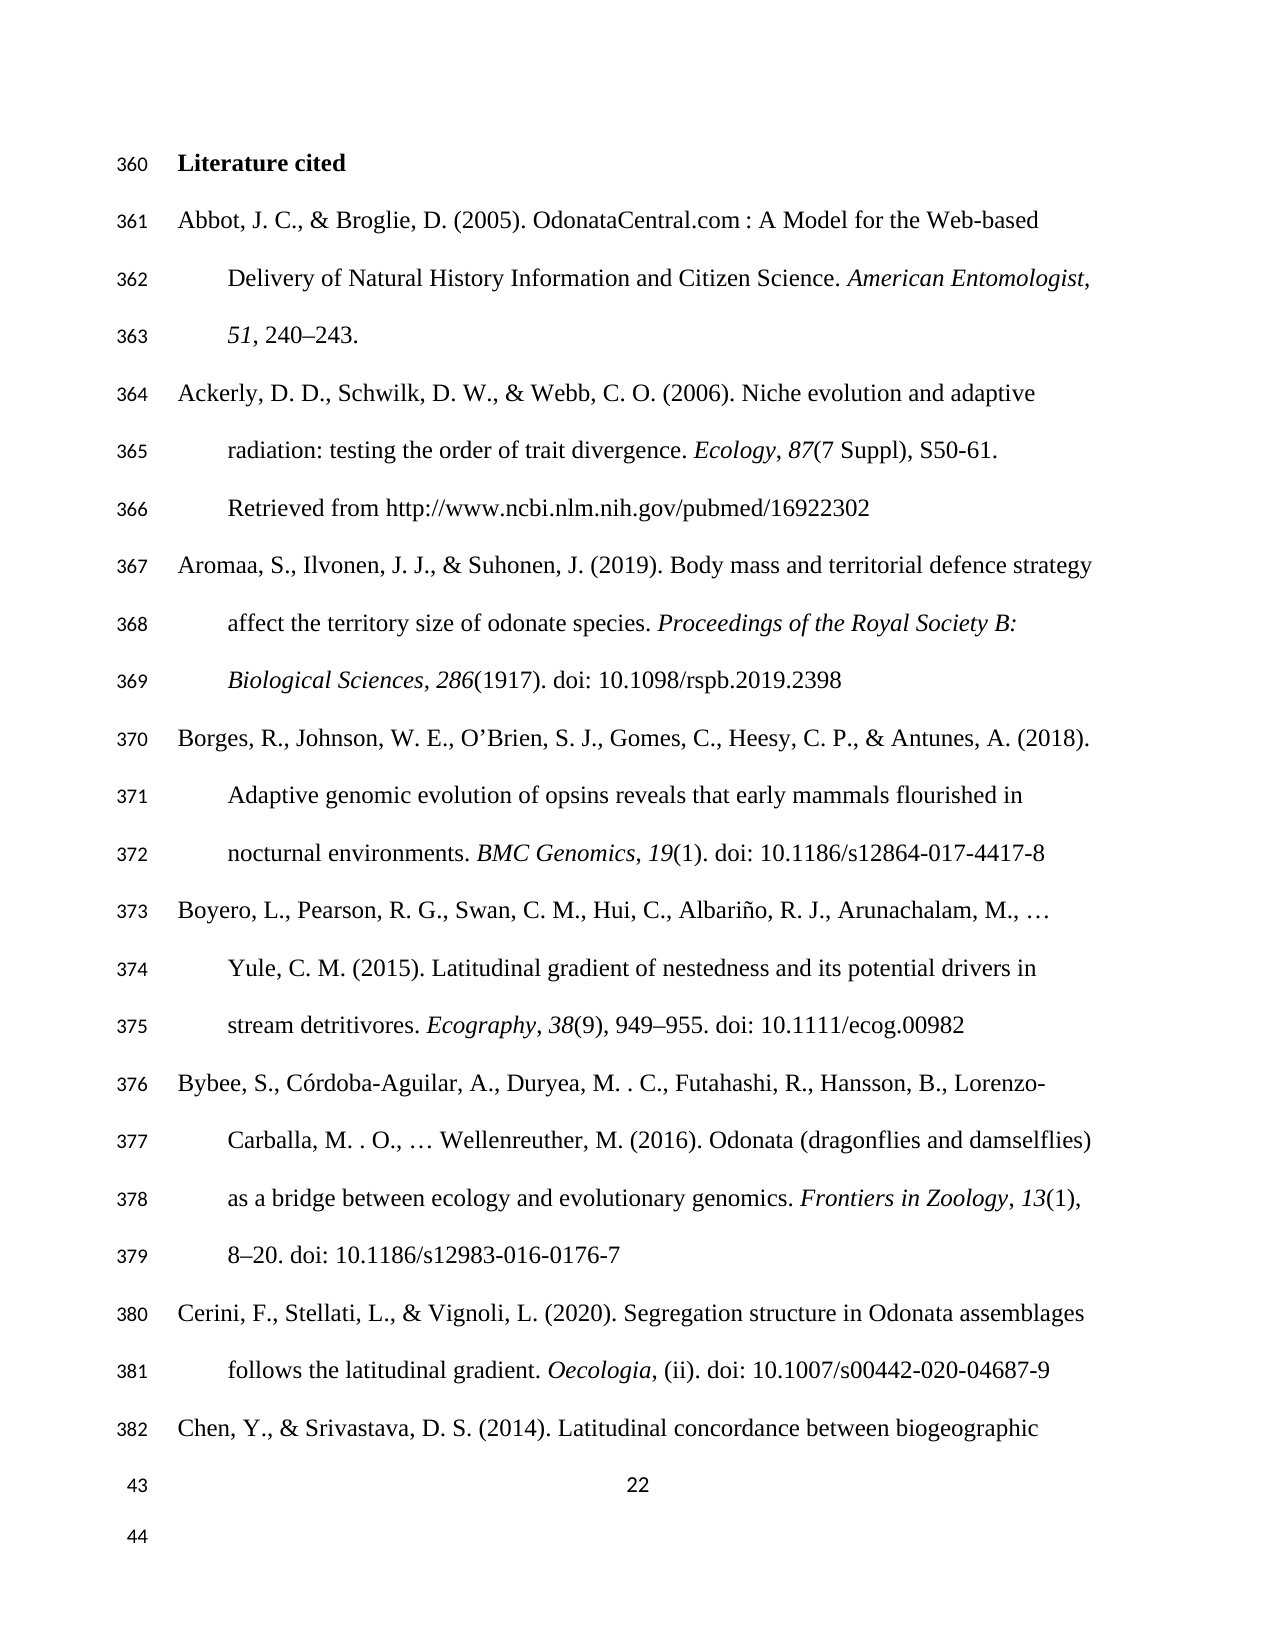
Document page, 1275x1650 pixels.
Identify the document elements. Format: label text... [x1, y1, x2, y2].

text Cerini, F., Stellati, L., & Vignoli, L. (2020). Segregation structure in Odonata assemblages follows the latitudinal gradient. Oecologia, (ii). doi: 10.1007/s00442-020-04687-9 [177, 1298, 1098, 1384]
text Bybee, S., Córdoba-Aguilar, A., Duryea, M. . C., Futahashi, R., Hansson, B., Lorenzo-Carballa, M. . O., … Wellenreuther, M. (2016). Odonata (dragonflies and damselflies) as a bridge between ecology and evolutionary genomics. Frontiers in Zoology, 13(1), 8–20. doi: 10.1186/s12983-016-0176-7 [177, 1068, 1098, 1269]
text Literature cited [177, 148, 1098, 176]
text Boyero, L., Pearson, R. G., Swan, C. M., Hui, C., Albariño, R. J., Arunachalam, M., … Yule, C. M. (2015). Latitudinal gradient of nestedness and its potential drivers in stream detritivores. Ecography, 38(9), 949–955. doi: 10.1111/ecog.00982 [177, 895, 1098, 1039]
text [177, 1413, 1098, 1441]
text Abbot, J. C., & Broglie, D. (2005). OdonataCentral.com : A Model for the Web-based Delivery of Natural History Information and Citizen Science. American Entomologist, 51, 240–243. [177, 205, 1098, 349]
text Ackerly, D. D., Schwilk, D. W., & Webb, C. O. (2006). Niche evolution and adaptive radiation: testing the order of trait divergence. Ecology, 87(7 Suppl), S50-61. Retrieved from http://www.ncbi.nlm.nih.gov/pubmed/16922302 [177, 378, 1098, 521]
text Borges, R., Johnson, W. E., O’Brien, S. J., Gomes, C., Heesy, C. P., & Antunes, A. (2018). Adaptive genomic evolution of opsins reveals that early mammals flourished in nocturnal environments. BMC Genomics, 19(1). doi: 10.1186/s12864-017-4417-8 [177, 723, 1098, 866]
text Aromaa, S., Ilvonen, J. J., & Suhonen, J. (2019). Body mass and territorial defence strategy affect the territory size of odonate species. Proceedings of the Royal Society B: Biological Sciences, 286(1917). doi: 10.1098/rspb.2019.2398 [177, 550, 1098, 694]
